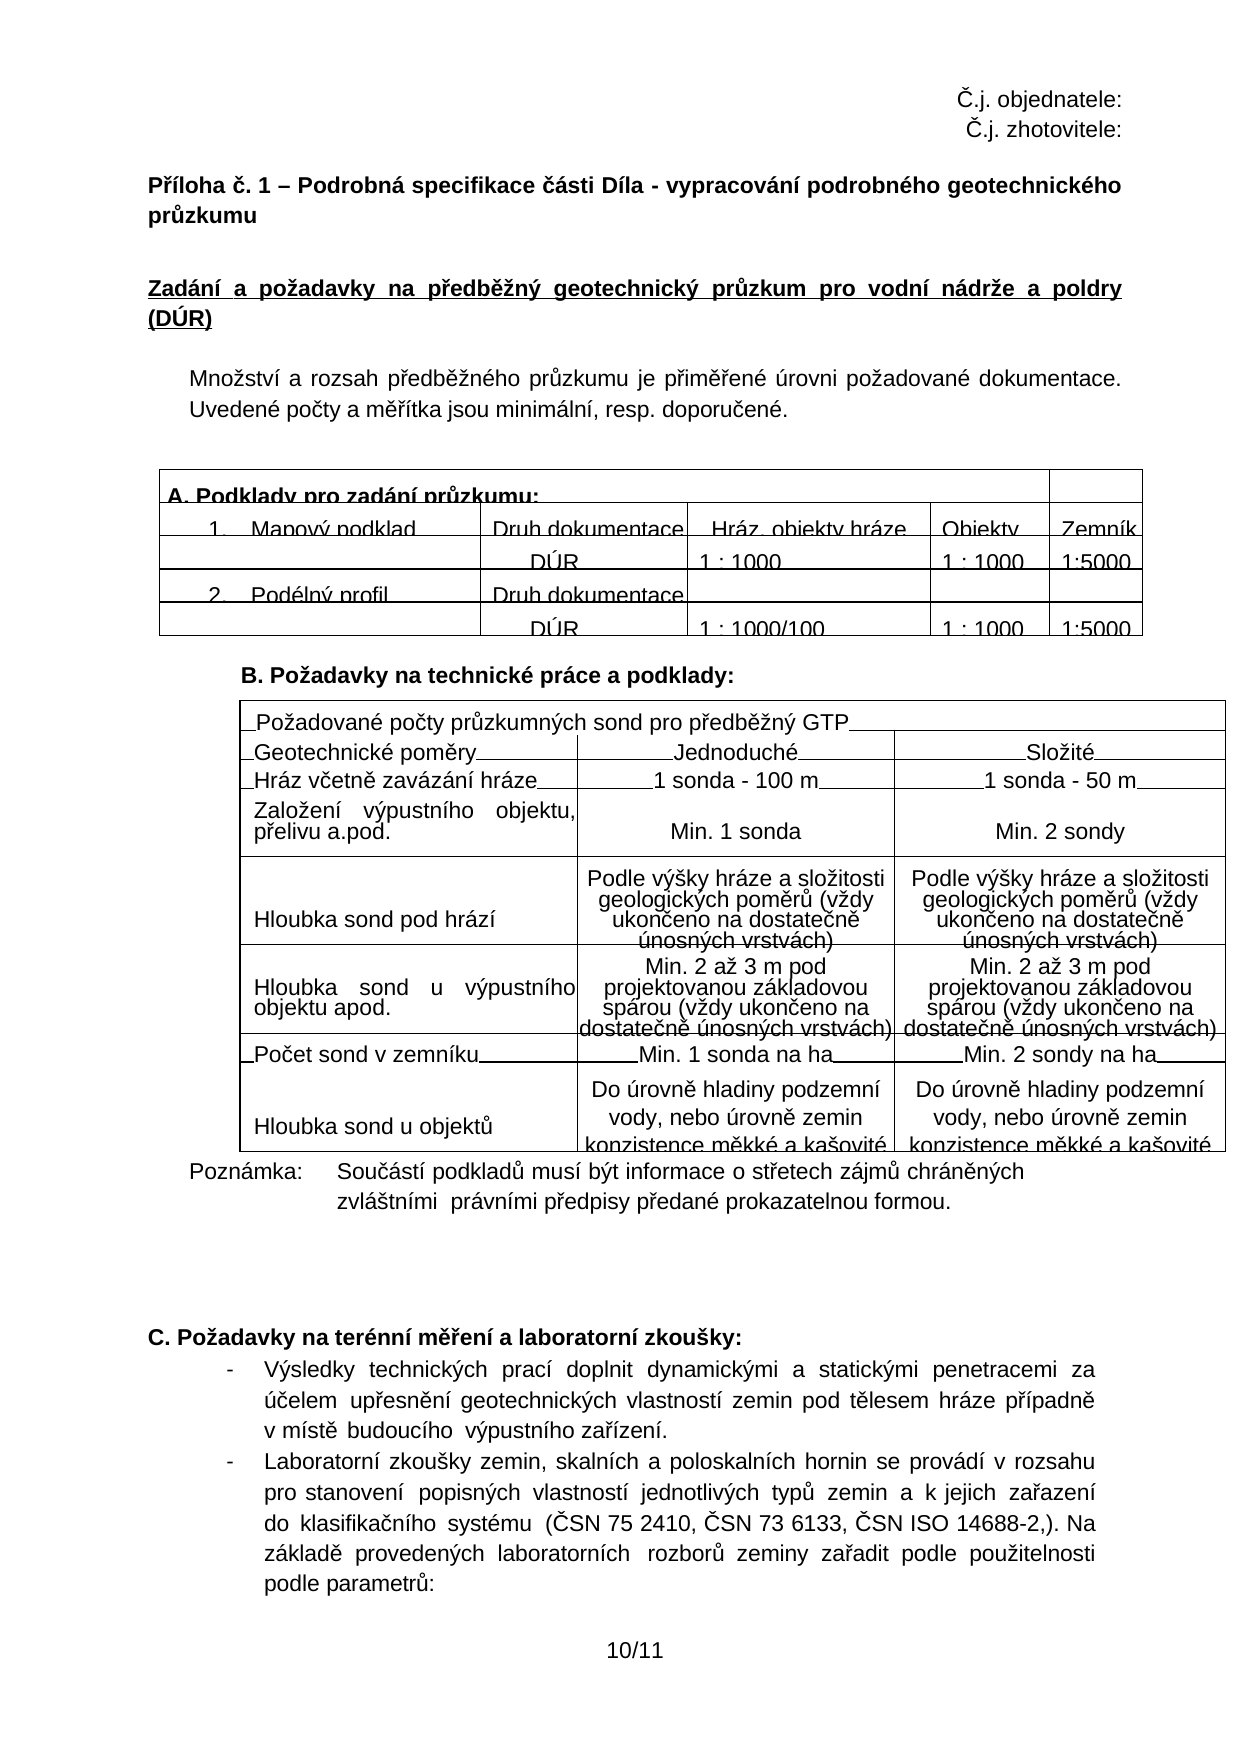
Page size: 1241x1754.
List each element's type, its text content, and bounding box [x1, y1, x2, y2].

table_cell 1 : 1000/100 [688, 603, 930, 635]
table_cell Podle výšky hráze a složitosti geologických poměrů (vždy ukončeno na dostatečně únosných vrstvách) [578, 857, 894, 944]
table_cell Min. 1 sonda [578, 789, 894, 856]
table_cell Zemníky [1050, 503, 1142, 535]
table_cell Geotechnické poměry [241, 731, 577, 759]
table_cell Min. 2 sondy na ha [895, 1034, 1225, 1061]
table_cell Do úrovně hladiny podzemní vody, nebo úrovně zemin konzistence měkké a kašovité [895, 1063, 1225, 1151]
table_cell [1050, 570, 1142, 601]
table_cell Druh dokumentace [481, 503, 687, 535]
table_cell Min. 1 sonda na ha [578, 1034, 894, 1061]
table_cell Podle výšky hráze a složitosti geologických poměrů (vždy ukončeno na dostatečně únosných vrstvách) [895, 857, 1225, 944]
table_cell Hloubka sond u objektů [241, 1063, 577, 1151]
list Výsledky technických prací doplnit dynamickými a statickými penetracemi za účelem upřesnění geotechnických vlastností zemin pod tělesem hráze případně v místě budoucího výpustního zařízení. [226, 1356, 1096, 1444]
table_cell 1 : 1000 [931, 603, 1049, 635]
table_cell Min. 2 sondy [895, 789, 1225, 856]
table_cell 1 : 1000 [688, 536, 930, 568]
text Zadání a požadavky na předběžný geotechnický průzkum pro vodní nádrže a poldry (DÚR) [148, 275, 1122, 298]
table_cell 1 : 1000 [931, 536, 1049, 568]
table_cell Hloubka sond u výpustního objektu apod. [241, 945, 577, 1032]
table_cell Min. 2 až 3 m pod projektovanou základovou spárou (vždy ukončeno na dostatečně únosných vrstvách) [895, 945, 1225, 1032]
table_header Požadované počty průzkumných sond pro předběžný GTP [241, 701, 1225, 730]
text B. Požadavky na technické práce a podklady: [221, 667, 1122, 688]
table_cell [931, 570, 1049, 601]
table_cell Počet sond v zemníku [241, 1034, 577, 1061]
text Množství a rozsah předběžného průzkumu je přiměřené úrovni požadované dokumentace. Uvedené počty a měřítka jsou minimální, resp. doporučené. [189, 365, 1122, 422]
table_cell Složité [895, 731, 1225, 759]
text Zadání a požadavky na předběžný geotechnický průzkum pro vodní nádrže a poldry (DÚR) [148, 299, 1122, 331]
table_cell 2. Podélný profil [160, 570, 480, 601]
table_cell Min. 2 až 3 m pod projektovanou základovou spárou (vždy ukončeno na dostatečně únosných vrstvách) [578, 945, 894, 1032]
table_cell Do úrovně hladiny podzemní vody, nebo úrovně zemin konzistence měkké a kašovité [578, 1063, 894, 1151]
table_cell Hráz včetně zavázání hráze [241, 760, 577, 788]
table_cell DÚR [481, 536, 687, 568]
subtitle Příloha č. 1 – Podrobná specifikace části Díla - vypracování podrobného geotechnického průzkumu [148, 172, 1122, 228]
list Laboratorní zkoušky zemin, skalních a poloskalních hornin se provádí v rozsahu pro stanovení popisných vlastností jednotlivých typů zemin a k jejich zařazení do klasifikačního systému (ČSN 75 2410, ČSN 73 6133, ČSN ISO 14688-2,). Na základě provedených laboratorních rozborů zeminy zařadit podle použitelnosti podle parametrů: [226, 1447, 1096, 1596]
table_cell Hloubka sond pod hrází [241, 857, 577, 944]
table_cell DÚR [481, 603, 687, 635]
table_cell 1:5000 [1050, 603, 1142, 635]
table_header [1050, 470, 1142, 502]
table_cell [688, 570, 930, 601]
table_cell [160, 603, 480, 635]
text C. Požadavky na terénní měření a laboratorní zkoušky: [148, 1319, 1122, 1351]
table_cell Druh dokumentace [481, 570, 687, 601]
table_cell 1:5000 [1050, 536, 1142, 568]
table_cell 1 sonda - 50 m [895, 760, 1225, 788]
table_cell 1 sonda - 100 m [578, 760, 894, 788]
table_cell Objekty [931, 503, 1049, 535]
table_cell Jednoduché [578, 731, 894, 759]
table_cell [160, 536, 480, 568]
table_cell Založení výpustního objektu, přelivu a.pod. [241, 789, 577, 856]
text Poznámka: Součástí podkladů musí být informace o střetech zájmů chráněných zvláštními právními předpisy předané prokazatelnou formou. [189, 1158, 1024, 1214]
table_cell 1. Mapový podklad [160, 503, 480, 535]
table_cell Hráz, objekty hráze [688, 503, 930, 535]
table_header A. Podklady pro zadání průzkumu: [160, 470, 1049, 502]
